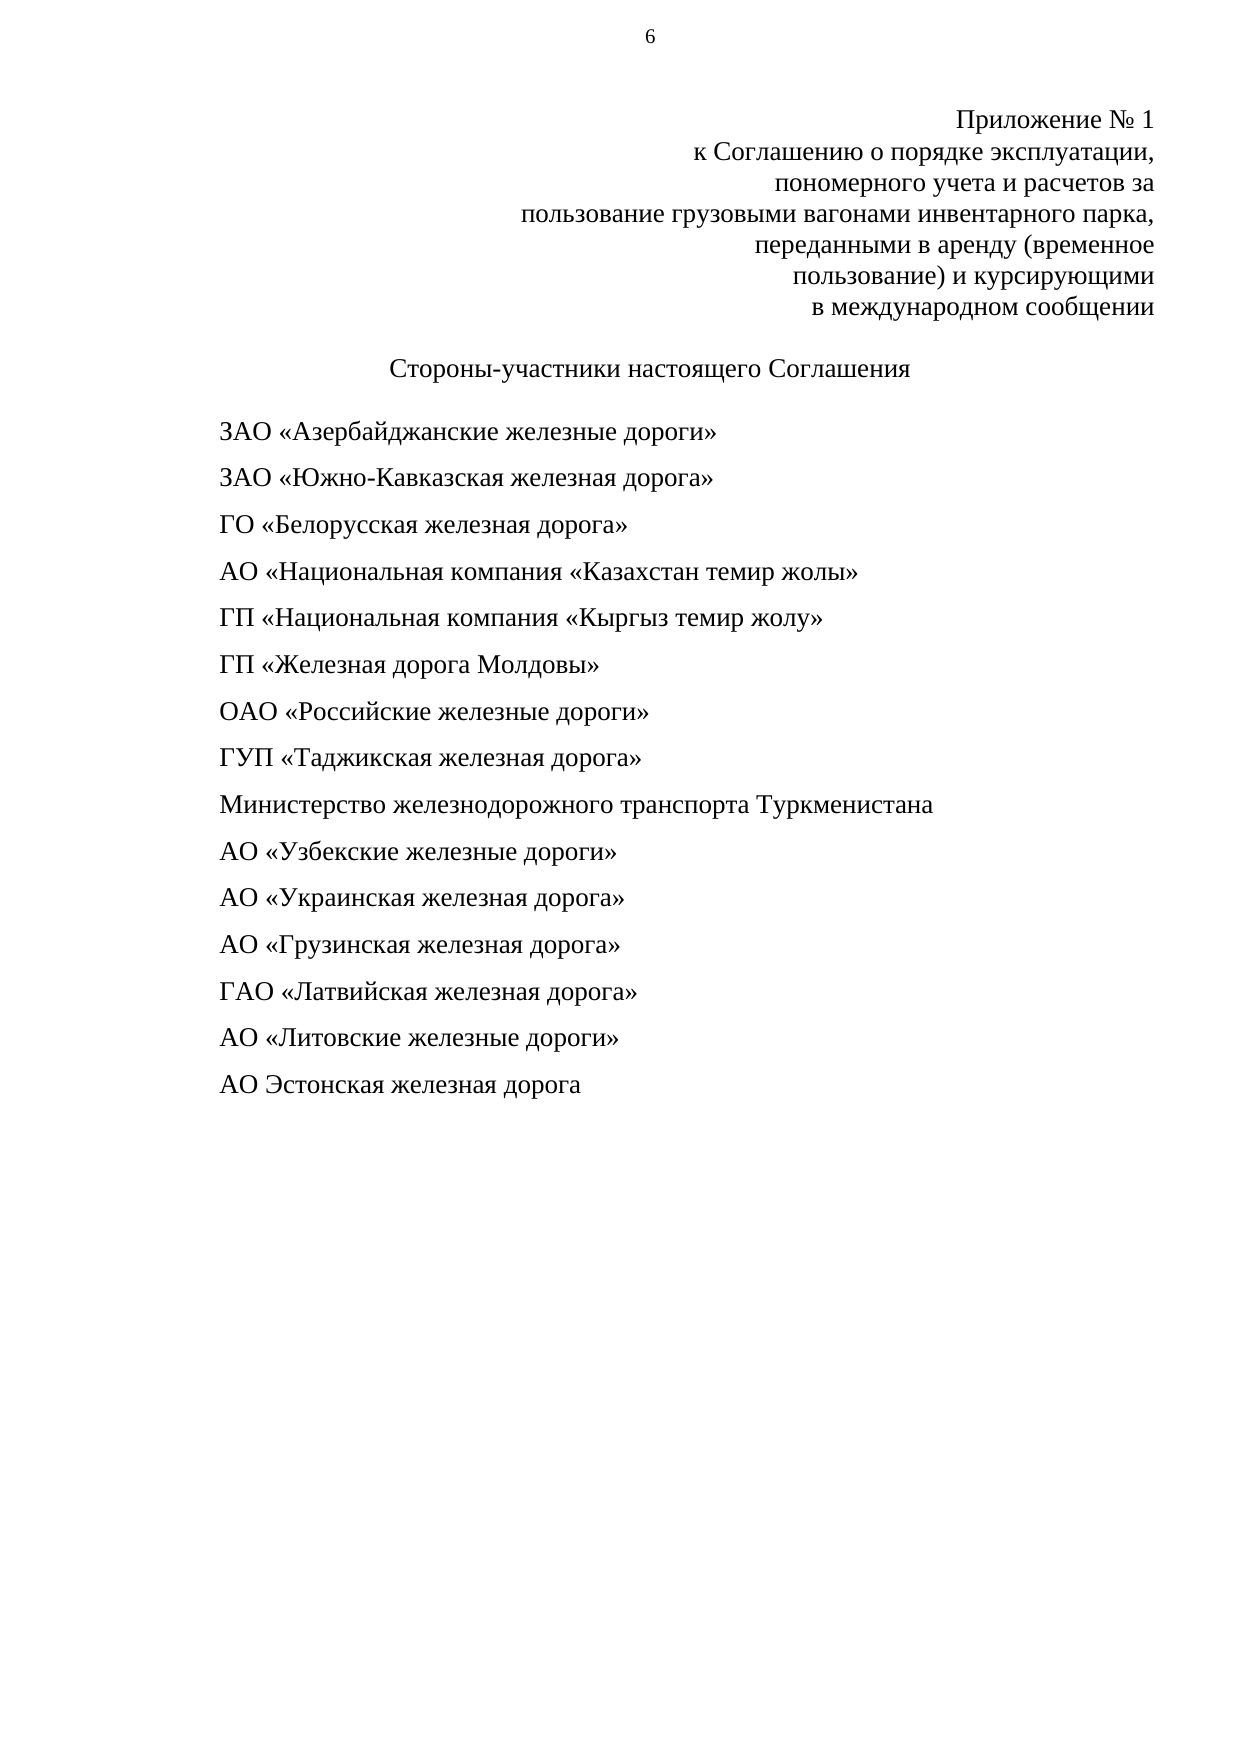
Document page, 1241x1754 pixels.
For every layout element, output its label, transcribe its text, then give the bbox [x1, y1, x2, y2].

text ОАО «Российские железные дороги» [145, 695, 1155, 726]
text пользование) и курсирующими [145, 259, 1155, 290]
text ЗАО «Южно-Кавказская железная дорога» [145, 462, 1155, 493]
text ГУП «Таджикская железная дорога» [145, 742, 1155, 773]
text Министерство железнодорожного транспорта Туркменистана [145, 788, 1155, 819]
text Приложение № 1 [145, 103, 1155, 134]
text пономерного учета и расчетов за [145, 166, 1155, 197]
text переданными в аренду (временное [145, 228, 1155, 259]
text АО «Грузинская железная дорога» [145, 928, 1155, 959]
text ЗАО «Азербайджанские железные дороги» [145, 415, 1155, 446]
text АО «Узбекские железные дороги» [145, 835, 1155, 866]
text АО «Национальная компания «Казахстан темир жолы» [145, 555, 1155, 586]
text АО «Украинская железная дорога» [145, 882, 1155, 913]
text АО «Литовские железные дороги» [145, 1022, 1155, 1053]
text ГП «Железная дорога Молдовы» [145, 648, 1155, 679]
text ГАО «Латвийская железная дорога» [145, 975, 1155, 1006]
text ГО «Белорусская железная дорога» [145, 508, 1155, 539]
text пользование грузовыми вагонами инвентарного парка, [145, 197, 1155, 228]
text ГП «Национальная компания «Кыргыз темир жолу» [145, 602, 1155, 633]
text в международном сообщении [145, 290, 1155, 321]
text Стороны-участники настоящего Соглашения [145, 353, 1155, 384]
text АО Эстонская железная дорога [145, 1068, 1155, 1099]
text к Соглашению о порядке эксплуатации, [145, 134, 1155, 166]
